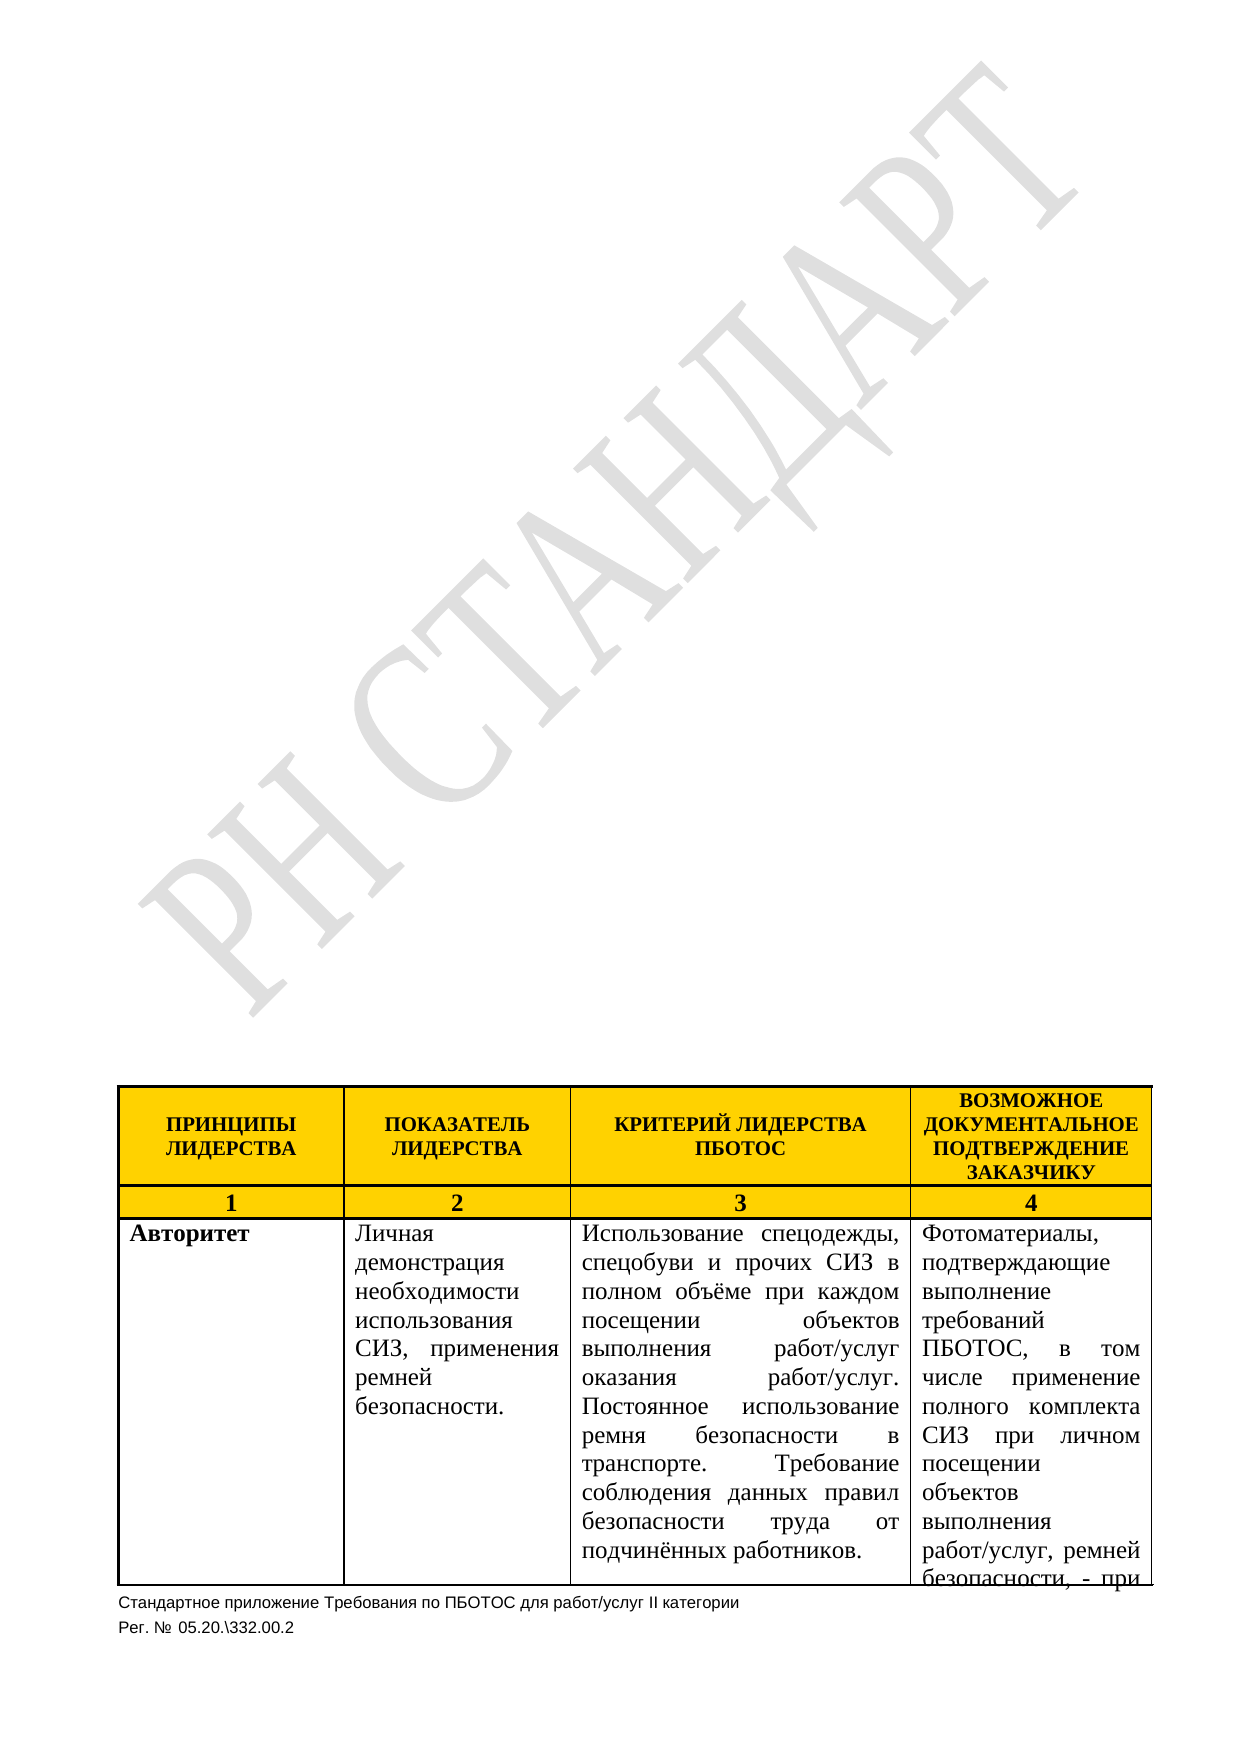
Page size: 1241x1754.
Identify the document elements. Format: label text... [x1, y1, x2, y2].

table_cell Авторитет [120, 1220, 343, 1584]
table_header Принципы лидерства [120, 1088, 343, 1184]
table_cell 4 [911, 1187, 1151, 1217]
table_header Показатель лидерства [345, 1088, 570, 1184]
table_cell Личная демонстрация необходимости использования СИЗ, применения ремней безопасности. [345, 1220, 570, 1584]
table_header возможное ДоКУМЕНТАЛЬНОЕ ПОДТВЕРЖДЕНИЕ Заказчику [911, 1088, 1151, 1184]
table_cell 3 [571, 1187, 910, 1217]
table_cell Фотоматериалы, подтверждающие выполнение требований ПБОТОС, в том числе применение полного комплекта СИЗ при личном посещении объектов выполнения работ/услуг, ремней безопасности, - при передвижении на транспорте. [911, 1220, 1151, 1584]
table_cell 2 [345, 1187, 570, 1217]
table_cell Использование спецодежды, спецобуви и прочих СИЗ в полном объёме при каждом посещении объектов выполнения работ/услуг оказания работ/услуг. Постоянное использование ремня безопасности в транспорте. Требование соблюдения данных правил безопасности труда от подчинённых работников. [571, 1220, 910, 1584]
table_cell 1 [120, 1187, 343, 1217]
table_header Критерий лидерства ПБОТОС [571, 1088, 910, 1184]
